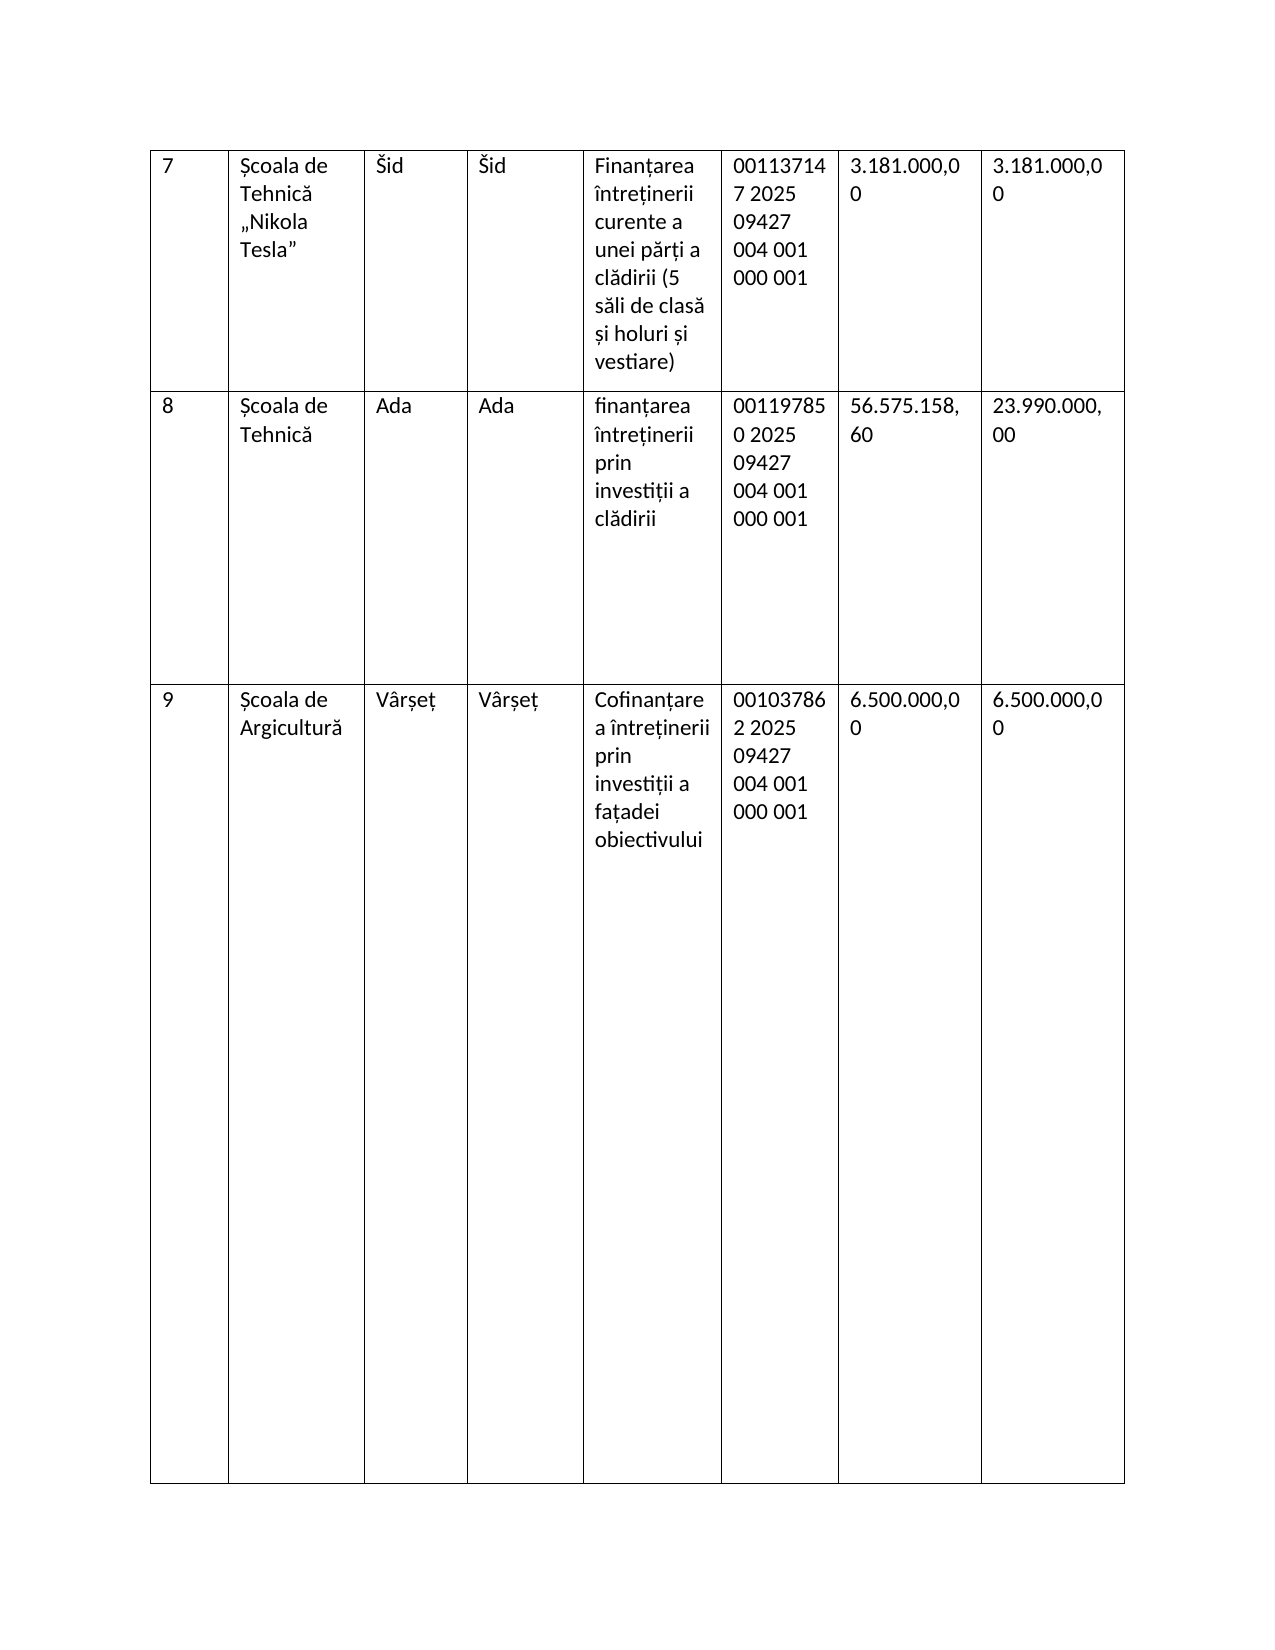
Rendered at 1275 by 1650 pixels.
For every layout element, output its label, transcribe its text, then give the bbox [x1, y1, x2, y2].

table_cell Šid [468, 151, 583, 391]
table_cell finanţarea întreţinerii prin investiţii a clădirii [584, 392, 721, 684]
table_cell Şcoala de Tehnică „Nikola Tesla” [229, 151, 364, 391]
table_cell Šid [365, 151, 467, 391]
table_cell 56.575.158,60 [839, 392, 981, 684]
table_cell Finanțarea întreținerii curente a unei părți a clădirii (5 săli de clasă și holuri și vestiare) [584, 151, 721, 391]
table_cell Vârșeț [365, 685, 467, 1483]
table_cell 001137147 2025 09427 004 001 000 001 [722, 151, 838, 391]
table_cell 6.500.000,00 [982, 685, 1124, 1483]
table_cell 23.990.000,00 [982, 392, 1124, 684]
table_cell 9 [151, 685, 228, 1483]
table_cell Ada [365, 392, 467, 684]
table_cell Școala de Tehnică [229, 392, 364, 684]
table_cell 6.500.000,00 [839, 685, 981, 1483]
table_cell 8 [151, 392, 228, 684]
table_cell Vârșeț [468, 685, 583, 1483]
table_cell 001037862 2025 09427 004 001 000 001 [722, 685, 838, 1483]
table_cell Ada [468, 392, 583, 684]
table_cell 7 [151, 151, 228, 391]
table_cell 001197850 2025 09427 004 001 000 001 [722, 392, 838, 684]
table_cell Școala de Argicultură [229, 685, 364, 1483]
table_cell Cofinanțarea întreținerii prin investiții a fațadei obiectivului [584, 685, 721, 1483]
table_cell 3.181.000,00 [839, 151, 981, 391]
table_cell 3.181.000,00 [982, 151, 1124, 391]
